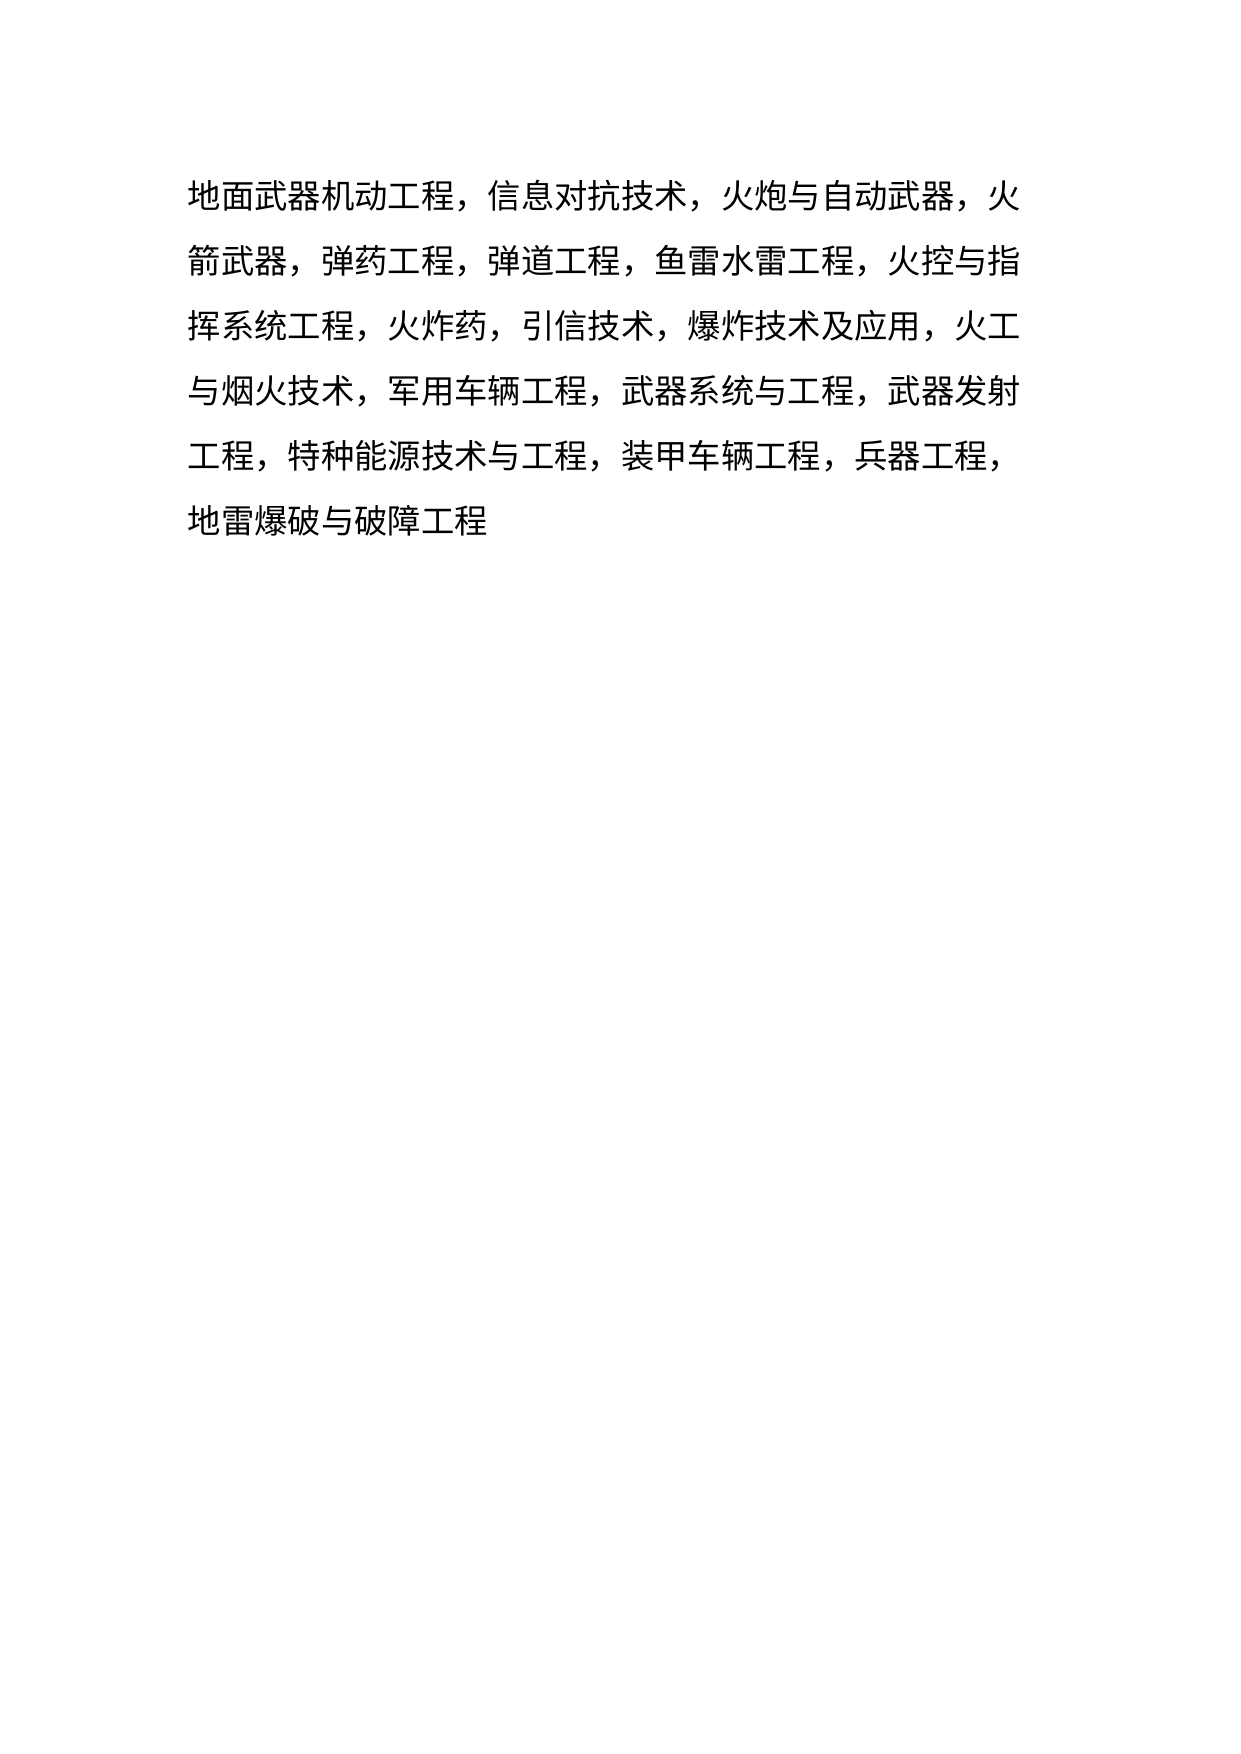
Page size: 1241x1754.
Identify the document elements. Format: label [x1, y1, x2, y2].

text [187, 162, 1053, 552]
